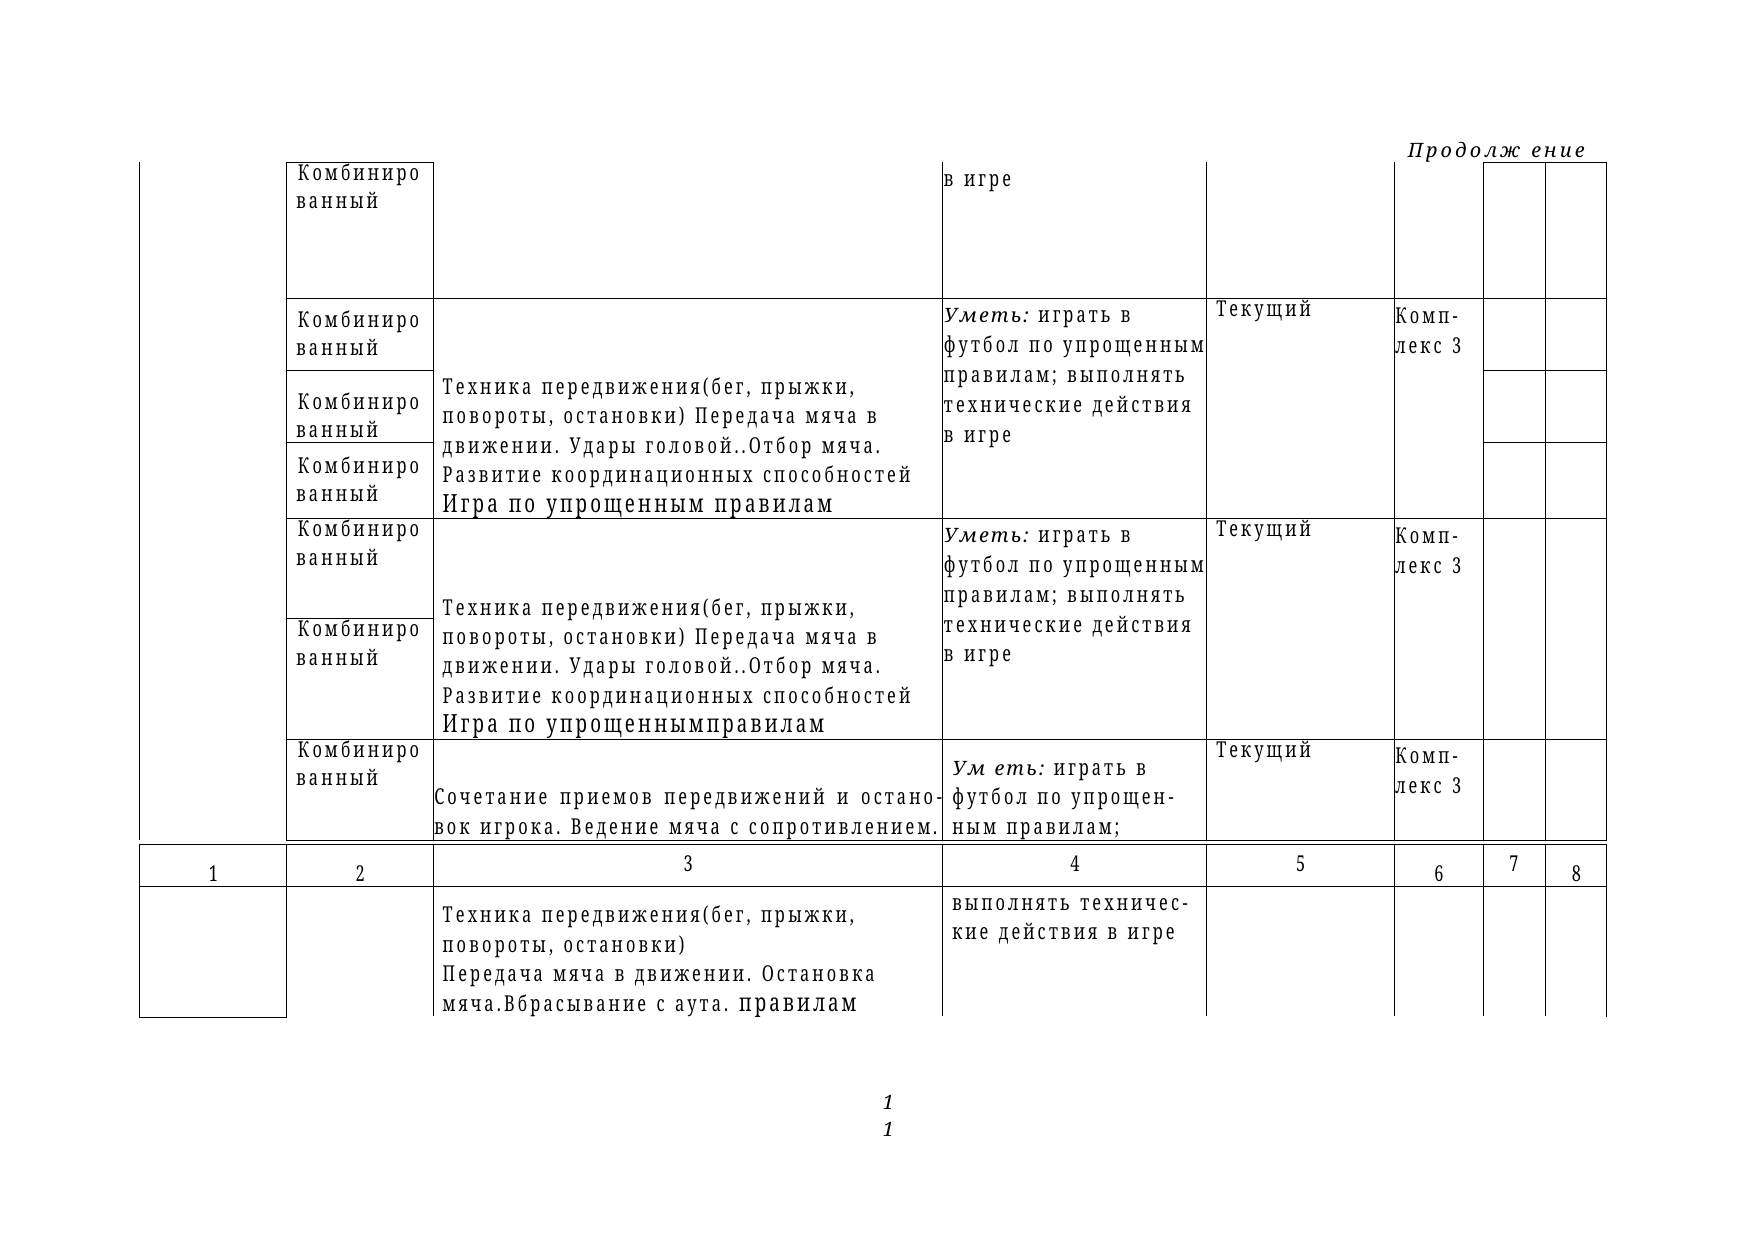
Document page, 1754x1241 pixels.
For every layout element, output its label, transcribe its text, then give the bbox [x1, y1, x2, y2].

table_cell [1484, 519, 1545, 739]
table_cell [1546, 519, 1606, 739]
table_header 6 [1395, 845, 1483, 886]
table_cell [1484, 163, 1545, 298]
table_header 8 [1546, 845, 1606, 886]
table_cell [943, 299, 1206, 518]
table_cell выполнять технические действия в игре [943, 887, 1207, 1017]
table_cell [1546, 299, 1606, 370]
table_cell Комбиниро ванный [287, 299, 433, 370]
table_cell Текущий [1207, 519, 1394, 739]
table_header 1 [140, 845, 286, 886]
table_cell Текущий [1207, 299, 1394, 518]
table_header 2 [287, 845, 433, 886]
table_header 3 [434, 845, 942, 886]
table_cell Текущий [1207, 740, 1394, 840]
table_cell Комбиниро ванный [287, 443, 433, 518]
table_cell Комбиниро ванный [287, 519, 433, 618]
table_cell Техника передвижения(бег, прыжки, повороты, остановки) Передача мяча в движении. Остановка мяча.Вбрасывание с аута. правилам [433, 887, 943, 1017]
table_header 4 [943, 845, 1206, 886]
table_cell [1394, 887, 1483, 1017]
table_cell [1484, 443, 1545, 518]
table_cell Комбиниро ванный [287, 619, 433, 739]
table_cell [1546, 887, 1606, 1017]
table_cell Техника передвижения(бег, прыжки, повороты, остановки) Передача мяча в движении. Удары головой..Отбор мяча. Развитие координационных способностей Игра по упрощенным правилам [434, 299, 942, 518]
table_cell [140, 887, 286, 1017]
table_cell [1484, 371, 1545, 442]
table_cell Комбиниро ванный [287, 740, 433, 840]
table_cell [287, 887, 433, 1017]
table_cell Комплекс 3 [1395, 740, 1483, 840]
table_cell Комбиниро ванный [287, 371, 433, 442]
table_cell Техника передвижения(бег, прыжки, повороты, остановки) Передача мяча в движении. Удары головой..Отбор мяча. Развитие координационных способностей Игра по упрощеннымправилам [434, 519, 942, 739]
table_cell [1483, 887, 1546, 1017]
table_cell Ум еть: играть в футбол по упрощенным правилам; [943, 740, 1206, 840]
table_header 7 [1484, 845, 1545, 886]
table_cell [1484, 740, 1545, 840]
table_cell [1207, 887, 1394, 1017]
table_cell Комбиниро ванный [287, 163, 433, 298]
table_cell [1546, 740, 1606, 840]
table_cell Сочетание приемов передвижений и остановок игрока. Ведение мяча с сопротивлением. [434, 740, 942, 840]
table_cell Комплекс 3 [1395, 299, 1483, 518]
table_cell [1484, 299, 1545, 370]
table_cell [1546, 443, 1606, 518]
table_header 5 [1207, 845, 1394, 886]
table_cell [1546, 371, 1606, 442]
table_cell [1546, 163, 1606, 298]
table_cell Уметь: играть в футбол по упрощенным правилам; выполнять технические действия в игре [943, 519, 1206, 739]
table_cell Комплекс 3 [1395, 519, 1483, 739]
